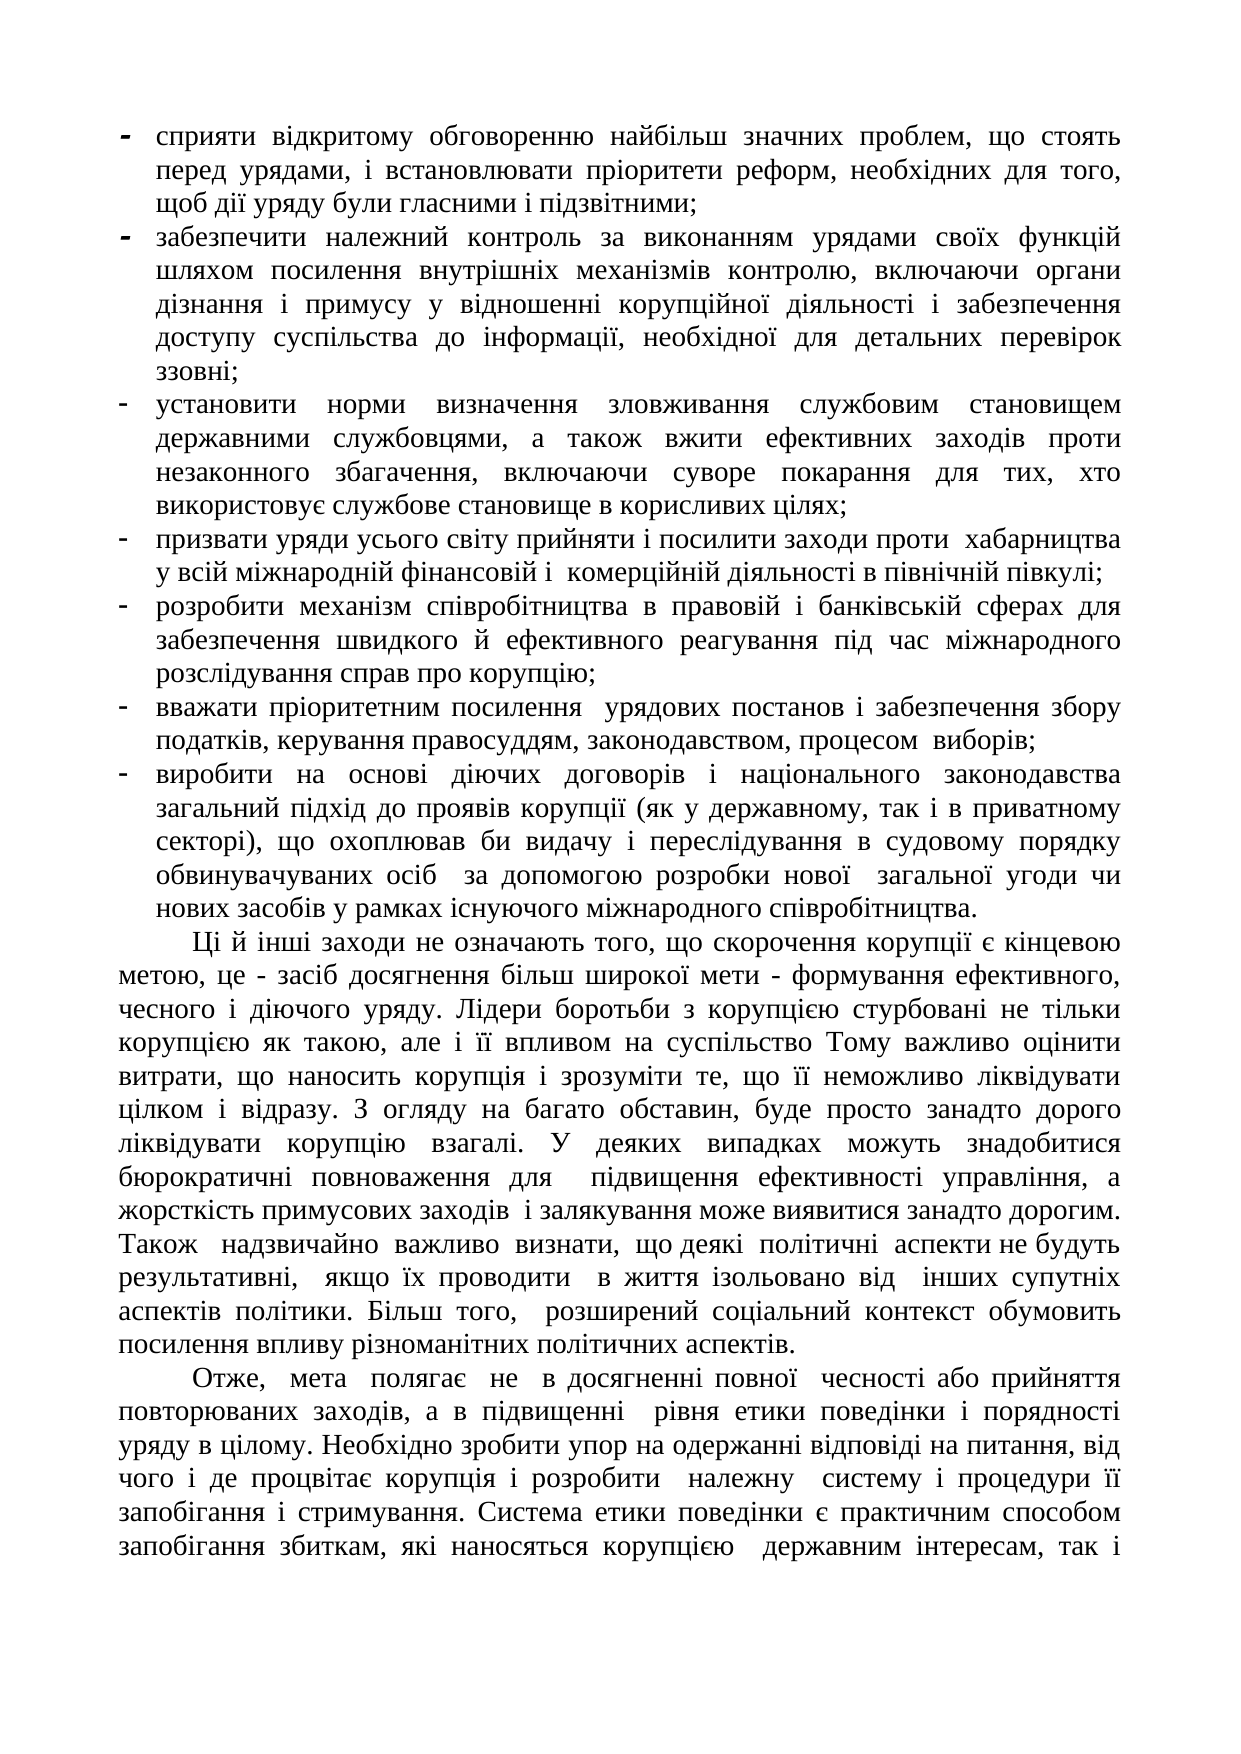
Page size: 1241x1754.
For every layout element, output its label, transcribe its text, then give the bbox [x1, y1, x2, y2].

list вважати пріоритетним посилення урядових постанов і забезпечення збору податків, керування правосуддям, законодавством, процесом виборів; [118, 689, 1122, 756]
list сприяти відкритому обговоренню найбільш значних проблем, що стоять перед урядами, і встановлювати пріоритети реформ, необхідних для того, щоб дії уряду були гласними і підзвітними; [118, 118, 1122, 219]
list установити норми визначення зловживання службовим становищем державними службовцями, а також вжити ефективних заходів проти незаконного збагачення, включаючи суворе покарання для тих, хто використовує службове становище в корисливих цілях; [118, 387, 1122, 521]
list призвати уряди усього світу прийняти і посилити заходи проти хабарництва у всій міжнародній фінансовій і комерційній діяльності в північній півкулі; [118, 521, 1122, 588]
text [118, 1360, 1122, 1561]
text Ці й інші заходи не означають того, що скорочення корупції є кінцевою метою, це - засіб досягнення більш широкої мети - формування ефективного, чесного і діючого уряду. Лідери боротьби з корупцією стурбовані не тільки корупцією як такою, але і її впливом на суспільство Тому важливо оцінити витрати, що наносить корупція і зрозуміти те, що її неможливо ліквідувати цілком і відразу. З огляду на багато обставин, буде просто занадто дорого ліквідувати корупцію взагалі. У деяких випадках можуть знадобитися бюрократичні повноваження для підвищення ефективності управління, а жорсткість примусових заходів і залякування може виявитися занадто дорогим. Також надзвичайно важливо визнати, що деякі політичні аспекти не будуть результативні, якщо їх проводити в життя ізольовано від інших супутніх аспектів політики. Більш того, розширений соціальний контекст обумовить посилення впливу різноманітних політичних аспектів. [118, 924, 1122, 1360]
list розробити механізм співробітництва в правовій і банківській сферах для забезпечення швидкого й ефективного реагування під час міжнародного розслідування справ про корупцію; [118, 588, 1122, 689]
list виробити на основі діючих договорів і національного законодавства загальний підхід до проявів корупції (як у державному, так і в приватному секторі), що охоплював би видачу і переслідування в судовому порядку обвинувачуваних осіб за допомогою розробки нової загальної угоди чи нових засобів у рамках існуючого міжнародного співробітництва. [118, 756, 1122, 924]
list забезпечити належний контроль за виконанням урядами своїх функцій шляхом посилення внутрішніх механізмів контролю, включаючи органи дізнання і примусу у відношенні корупційної діяльності і забезпечення доступу суспільства до інформації, необхідної для детальних перевірок ззовні; [118, 219, 1122, 387]
